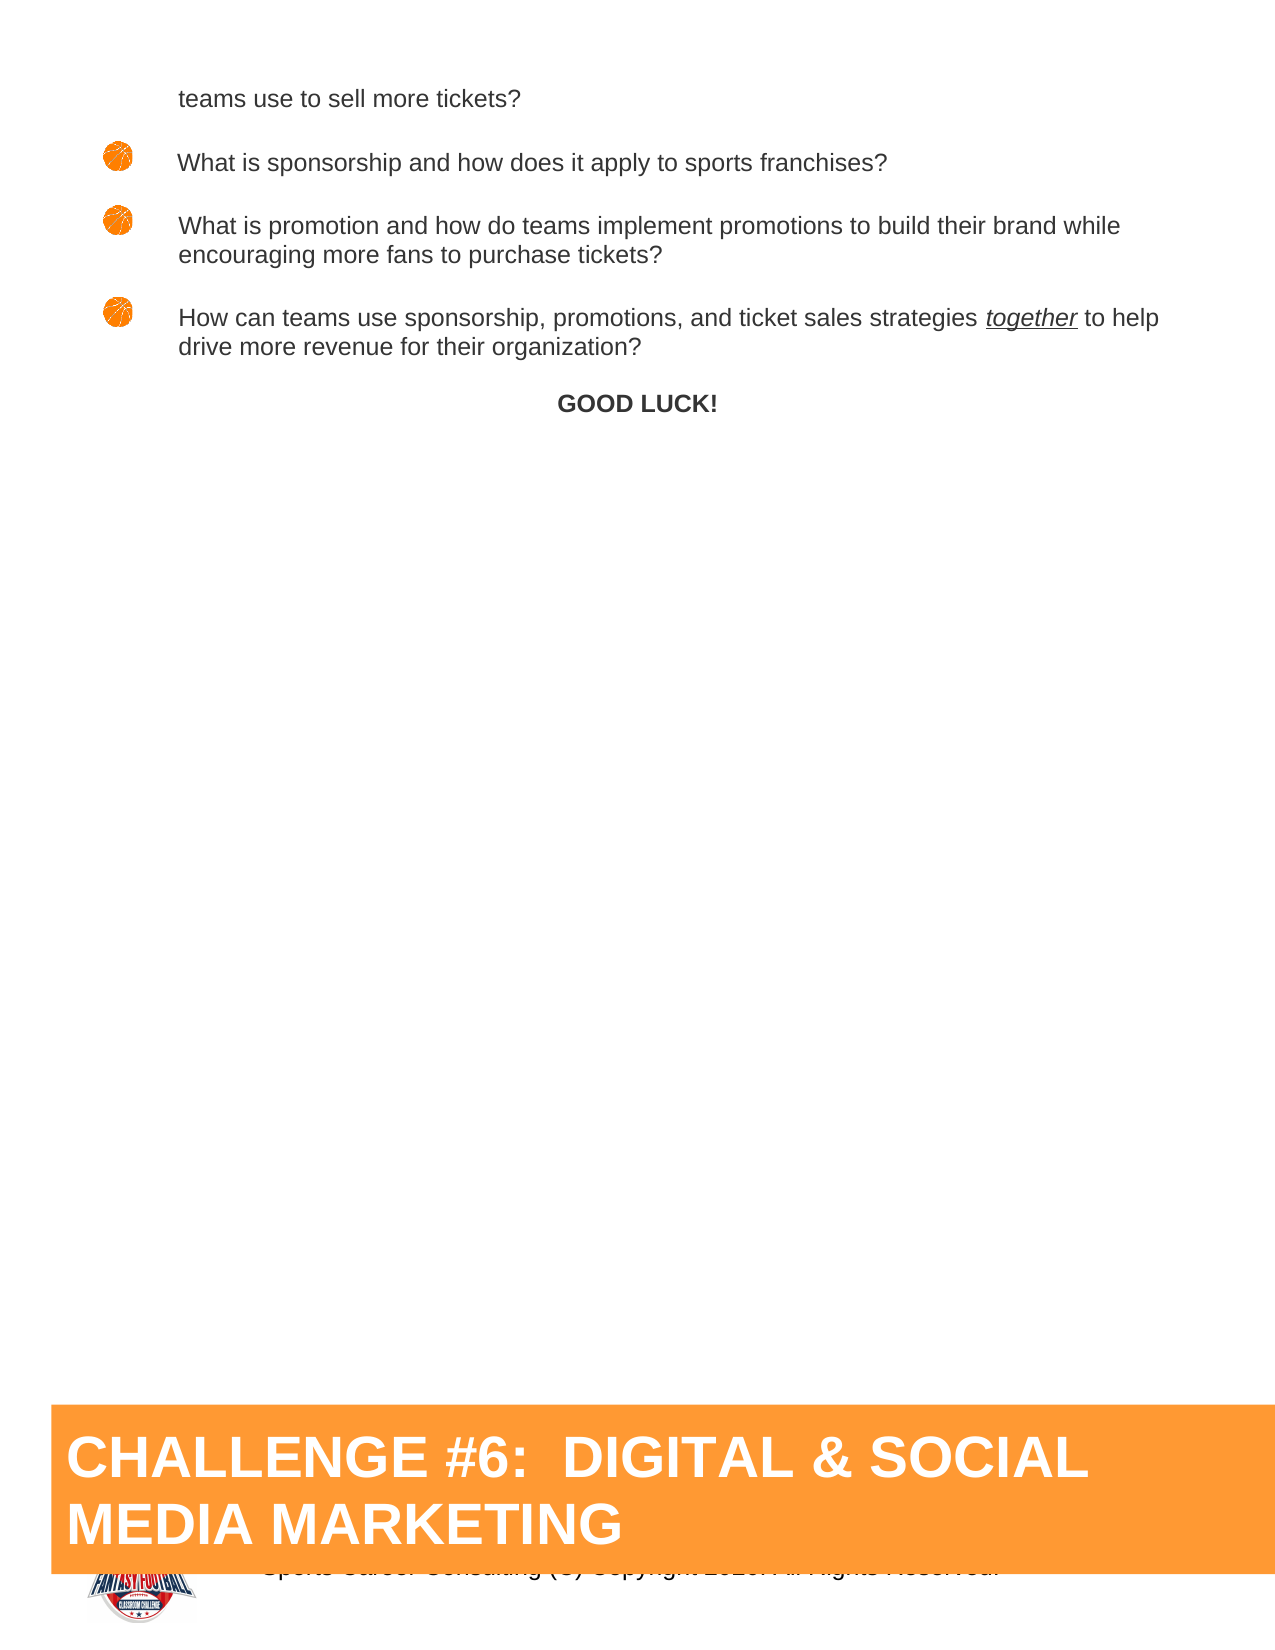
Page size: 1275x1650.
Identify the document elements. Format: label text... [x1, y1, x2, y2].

text What is sponsorship and how does it apply to sports franchises? [103, 142, 1172, 176]
picture [103, 141, 133, 171]
picture [86, 1575, 197, 1623]
text What is promotion and how do teams implement promotions to build their brand while encouraging more fans to purchase tickets? [103, 205, 1172, 268]
picture [103, 297, 133, 327]
text GOOD LUCK! [103, 389, 1172, 418]
text Why are ticket sales important to a sports franchise? What are some different strategies teams use to sell more tickets? [103, 84, 1172, 113]
picture [103, 205, 133, 235]
text How can teams use sponsorship, promotions, and ticket sales strategies together to help drive more revenue for their organization? [103, 297, 1172, 360]
